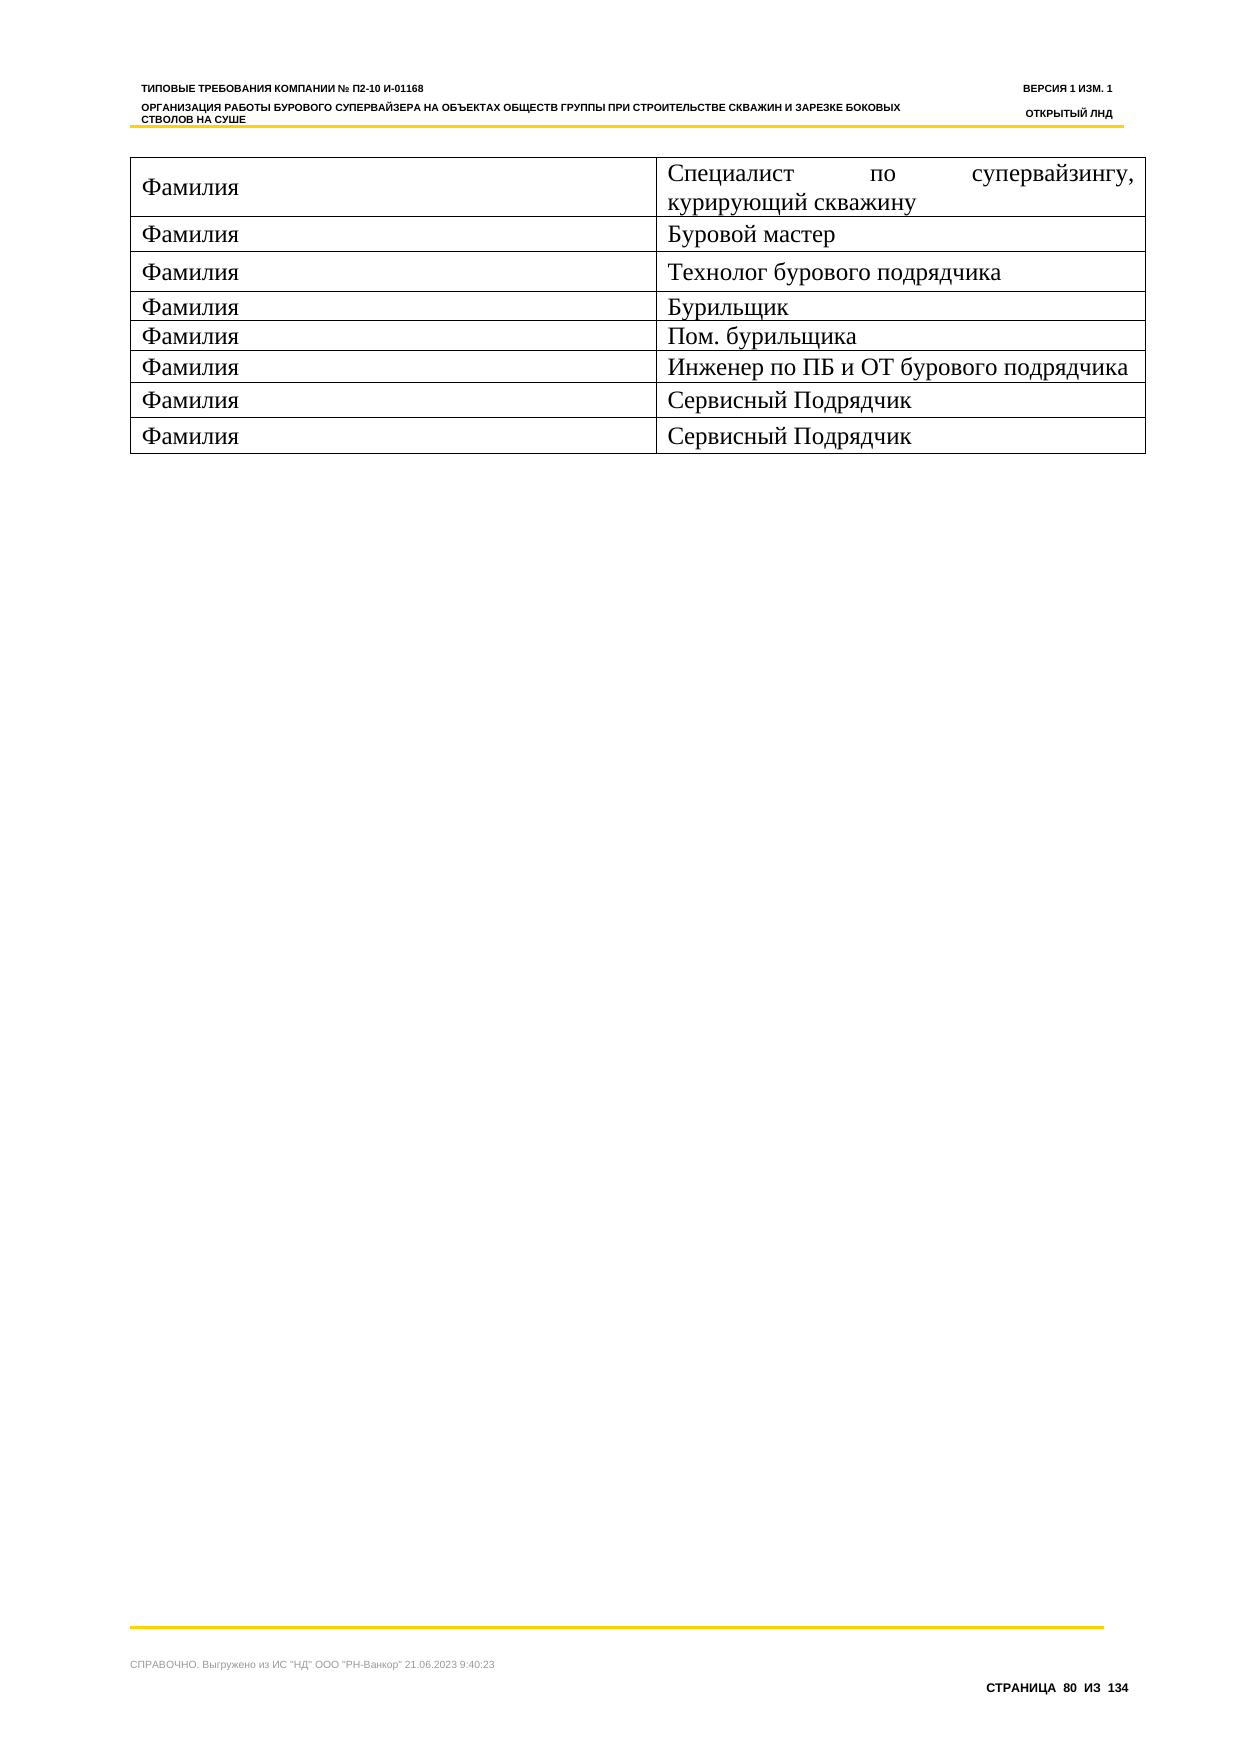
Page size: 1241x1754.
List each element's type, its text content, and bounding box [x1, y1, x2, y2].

table_cell Фамилия [131, 217, 656, 251]
table_cell Инженер по ПБ и ОТ бурового подрядчика [657, 351, 1145, 382]
table_cell Сервисный Подрядчик [657, 418, 1145, 453]
table_cell Фамилия [131, 321, 656, 350]
table_cell Фамилия [131, 158, 656, 216]
table_cell Технолог бурового подрядчика [657, 252, 1145, 291]
table_cell Специалист по супервайзингу, курирующий скважину [657, 158, 1145, 216]
table_cell Фамилия [131, 383, 656, 417]
table_cell Фамилия [131, 292, 656, 320]
table_cell Буровой мастер [657, 217, 1145, 251]
table_cell Фамилия [131, 351, 656, 382]
table_cell Бурильщик [657, 292, 1145, 320]
table_cell Фамилия [131, 418, 656, 453]
table_cell Сервисный Подрядчик [657, 383, 1145, 417]
table_cell Пом. бурильщика [657, 321, 1145, 350]
table_cell Фамилия [131, 252, 656, 291]
